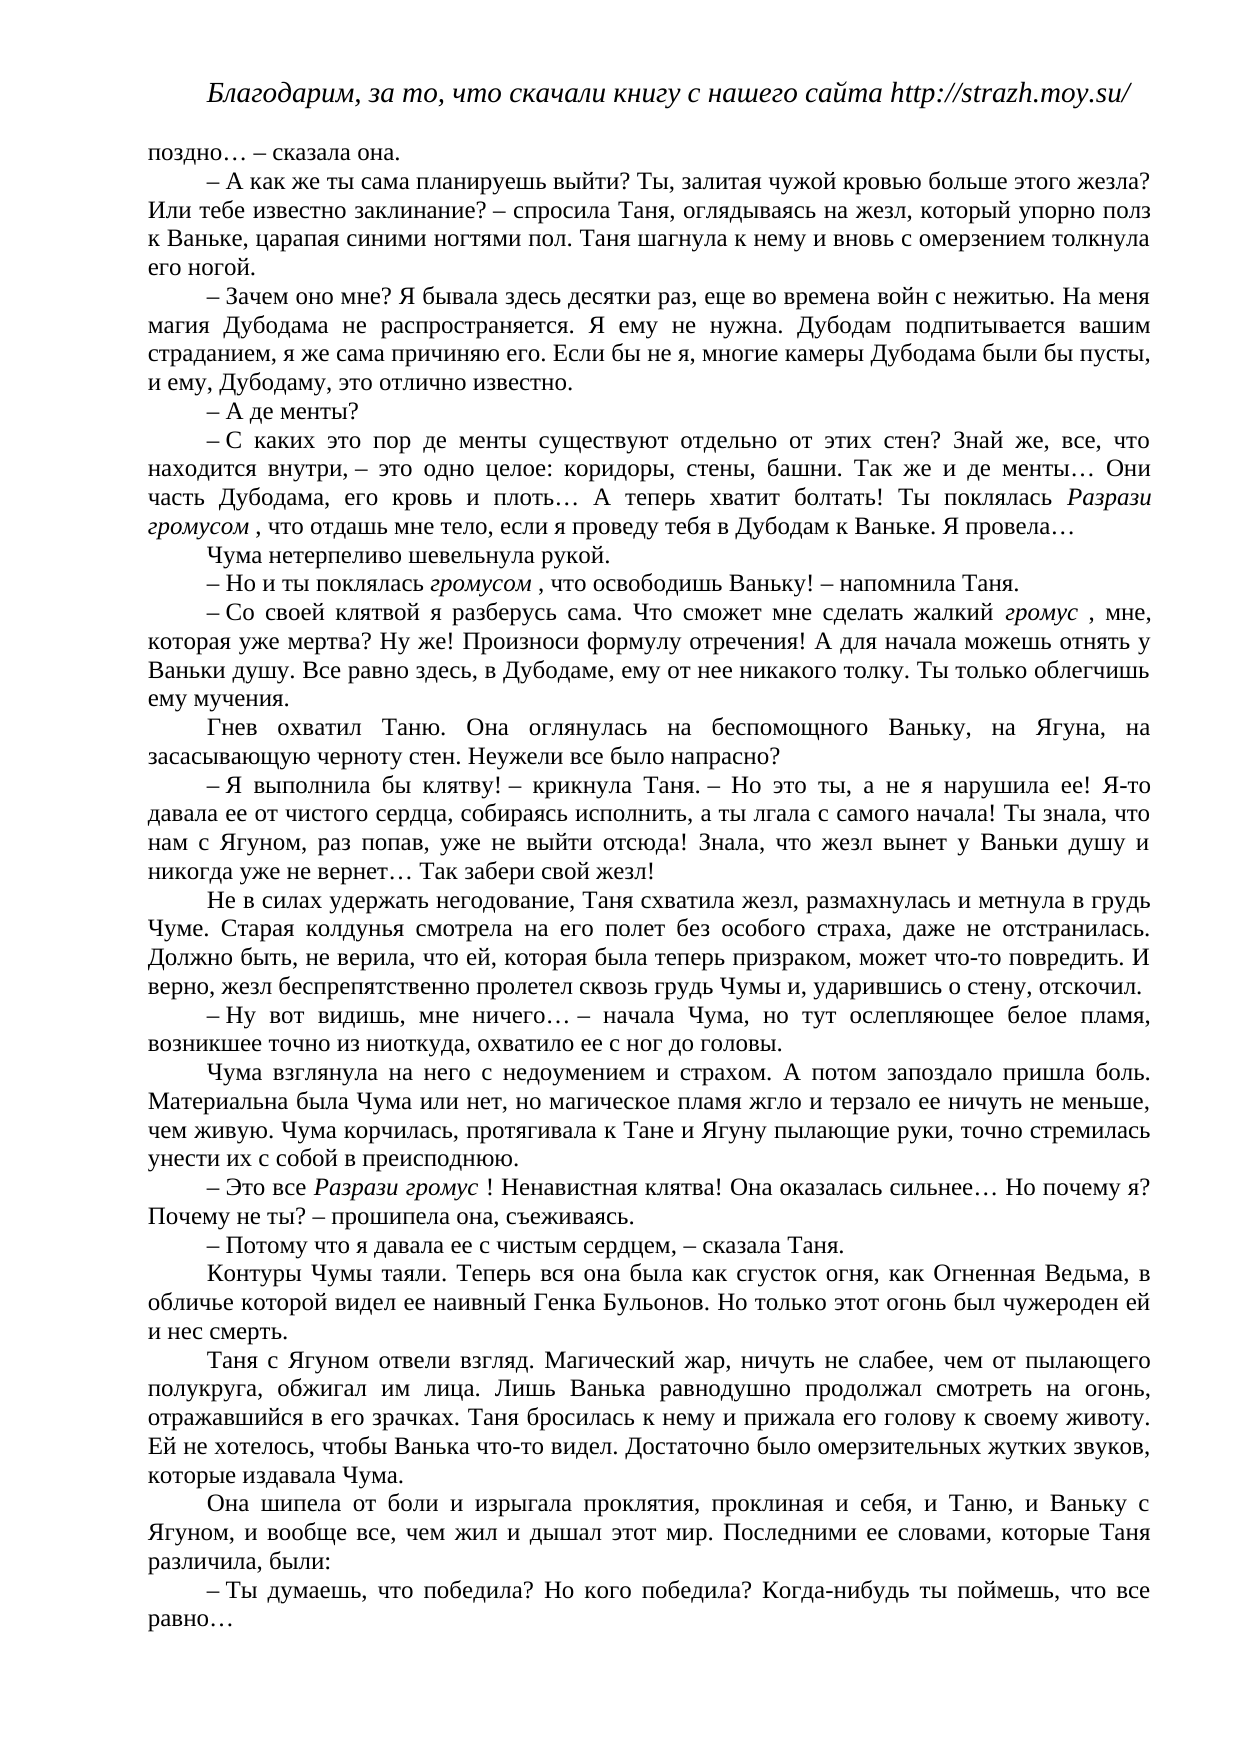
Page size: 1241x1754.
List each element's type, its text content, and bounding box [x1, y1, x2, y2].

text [148, 137, 1152, 166]
text – А как же ты сама планируешь выйти? Ты, залитая чужой кровью больше этого жезла? Или тебе известно заклинание? – спросила Таня, оглядываясь на жезл, который упорно полз к Ваньке, царапая синими ногтями пол. Таня шагнула к нему и вновь с омерзением толкнула его ногой. [148, 166, 1152, 281]
text – Я выполнила бы клятву! – крикнула Таня. – Но это ты, а не я нарушила ее! Я-то давала ее от чистого сердца, собираясь исполнить, а ты лгала с самого начала! Ты знала, что нам с Ягуном, раз попав, уже не выйти отсюда! Знала, что жезл вынет у Ваньки душу и никогда уже не вернет… Так забери свой жезл! [148, 770, 1152, 885]
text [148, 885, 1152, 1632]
text – А де менты? [148, 396, 1152, 425]
text – Зачем оно мне? Я бывала здесь десятки раз, еще во времена войн с нежитью. На меня магия Дубодама не распространяется. Я ему не нужна. Дубодам подпитывается вашим страданием, я же сама причиняю его. Если бы не я, многие камеры Дубодама были бы пусты, и ему, Дубодаму, это отлично известно. [148, 281, 1152, 396]
text Чума нетерпеливо шевельнула рукой. [148, 540, 1152, 568]
text Гнев охватил Таню. Она оглянулась на беспомощного Ваньку, на Ягуна, на засасывающую черноту стен. Неужели все было напрасно? [148, 712, 1152, 770]
text – Но и ты поклялась громусом , что освободишь Ваньку! – напомнила Таня. [148, 568, 1152, 597]
text – Со своей клятвой я разберусь сама. Что сможет мне сделать жалкий громус , мне, которая уже мертва? Ну же! Произноси формулу отречения! А для начала можешь отнять у Ваньки душу. Все равно здесь, в Дубодаме, ему от нее никакого толку. Ты только облегчишь ему мучения. [148, 597, 1152, 712]
text – С каких это пор де менты существуют отдельно от этих стен? Знай же, все, что находится внутри, – это одно целое: коридоры, стены, башни. Так же и де менты… Они часть Дубодама, его кровь и плоть… А теперь хватит болтать! Ты поклялась Разрази громусом , что отдашь мне тело, если я проведу тебя в Дубодам к Ваньке. Я провела… [148, 425, 1152, 540]
